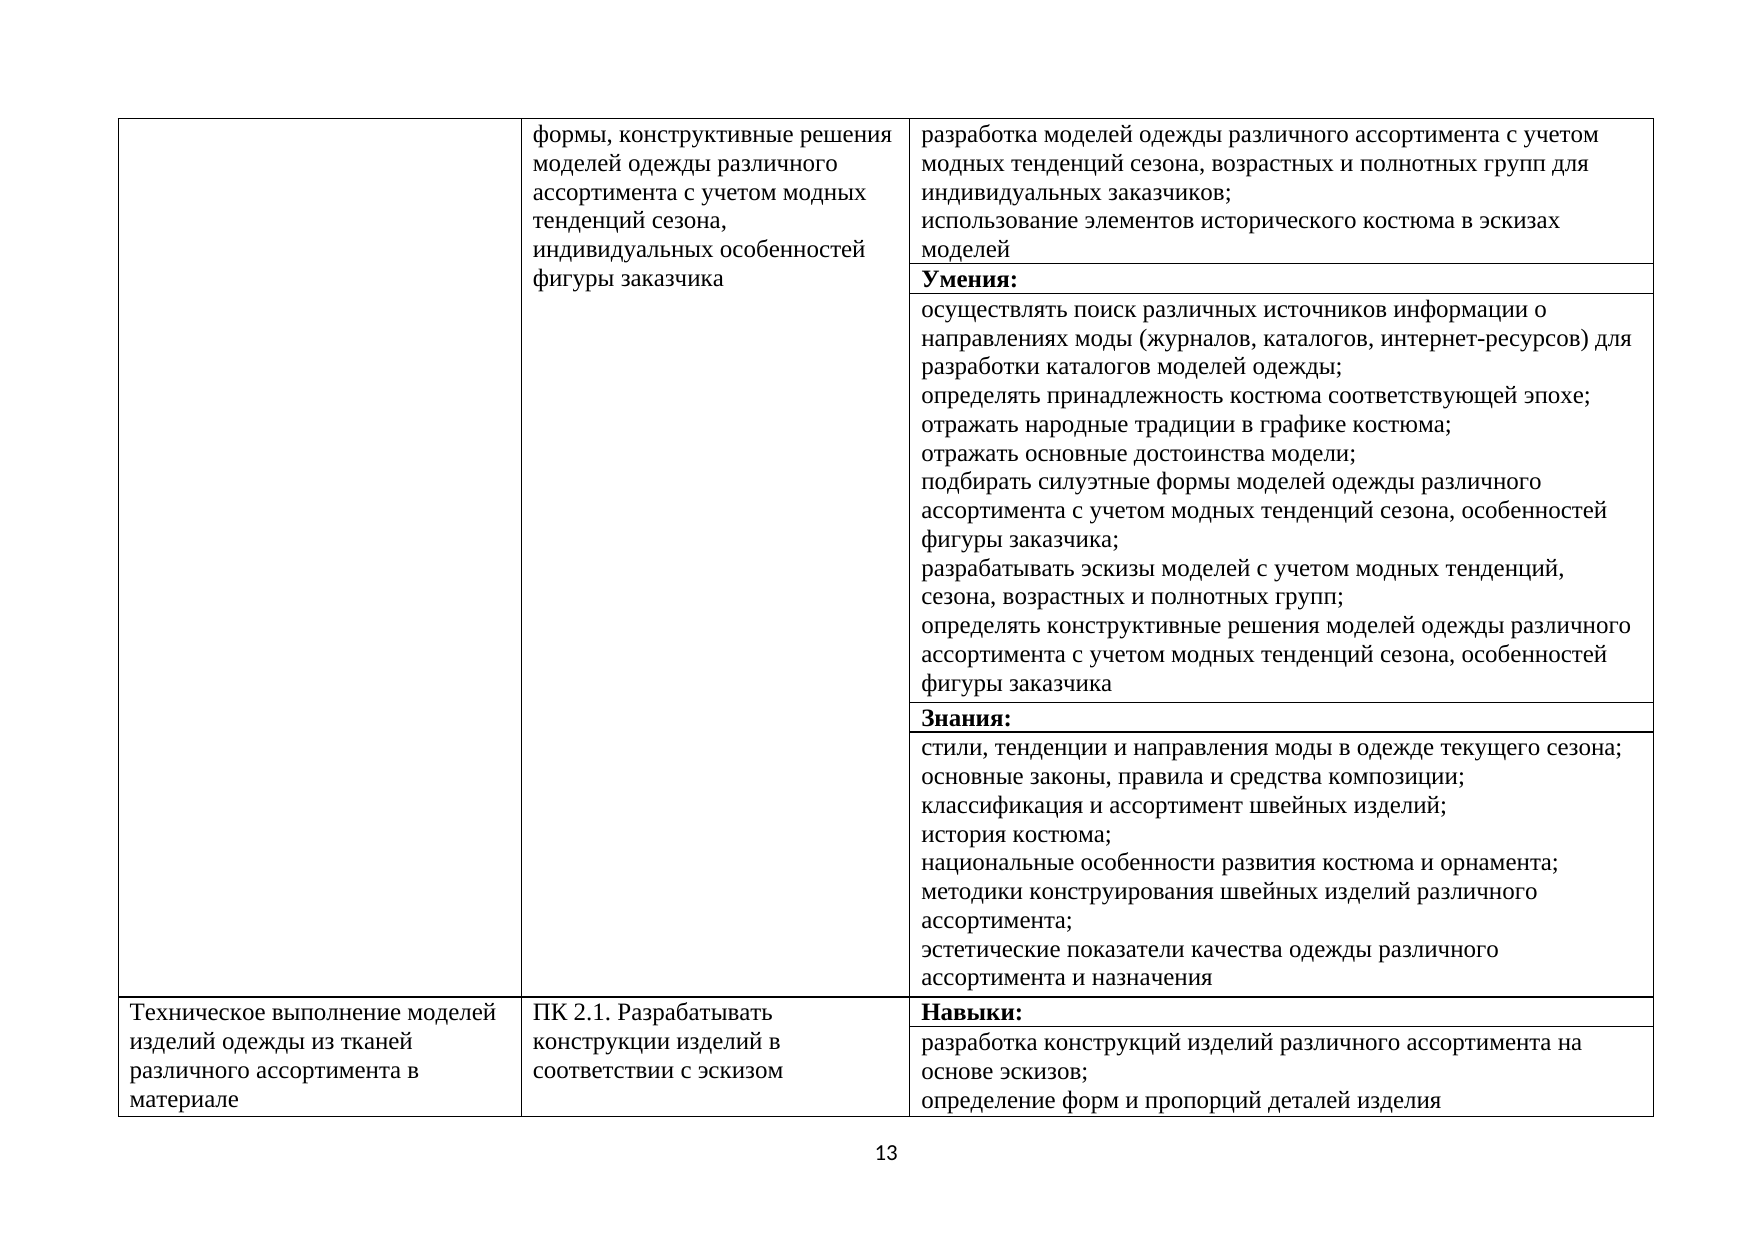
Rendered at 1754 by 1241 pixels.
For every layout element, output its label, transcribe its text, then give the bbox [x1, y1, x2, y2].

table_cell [522, 119, 909, 996]
table_cell стили, тенденции и направления моды в одежде текущего сезона; основные законы, правила и средства композиции; классификация и ассортимент швейных изделий; история костюма; национальные особенности развития костюма и орнамента; методики конструирования швейных изделий различного ассортимента; эстетические показатели качества одежды различного ассортимента и назначения [910, 733, 1653, 996]
table_cell разработка конструкций изделий различного ассортимента на основе эскизов; определение форм и пропорций деталей изделия [910, 1027, 1653, 1116]
table_cell Умения: [910, 264, 1653, 293]
table_cell Навыки: [910, 998, 1653, 1026]
table_cell Знания: [910, 703, 1653, 731]
table_cell Техническое выполнение моделей изделий одежды из тканей различного ассортимента в материале [119, 998, 521, 1116]
table_cell осуществлять поиск различных источников информации о направлениях моды (журналов, каталогов, интернет-ресурсов) для разработки каталогов моделей одежды; определять принадлежность костюма соответствующей эпохе; отражать народные традиции в графике костюма; отражать основные достоинства модели; подбирать силуэтные формы моделей одежды различного ассортимента с учетом модных тенденций сезона, особенностей фигуры заказчика; разрабатывать эскизы моделей с учетом модных тенденций, сезона, возрастных и полнотных групп; определять конструктивные решения моделей одежды различного ассортимента с учетом модных тенденций сезона, особенностей фигуры заказчика [910, 294, 1653, 702]
table_cell разработка моделей одежды различного ассортимента с учетом модных тенденций сезона, возрастных и полнотных групп для индивидуальных заказчиков; использование элементов исторического костюма в эскизах моделей [910, 119, 1653, 263]
table_cell ПК 2.1. Разрабатывать конструкции изделий в соответствии с эскизом [522, 998, 909, 1116]
